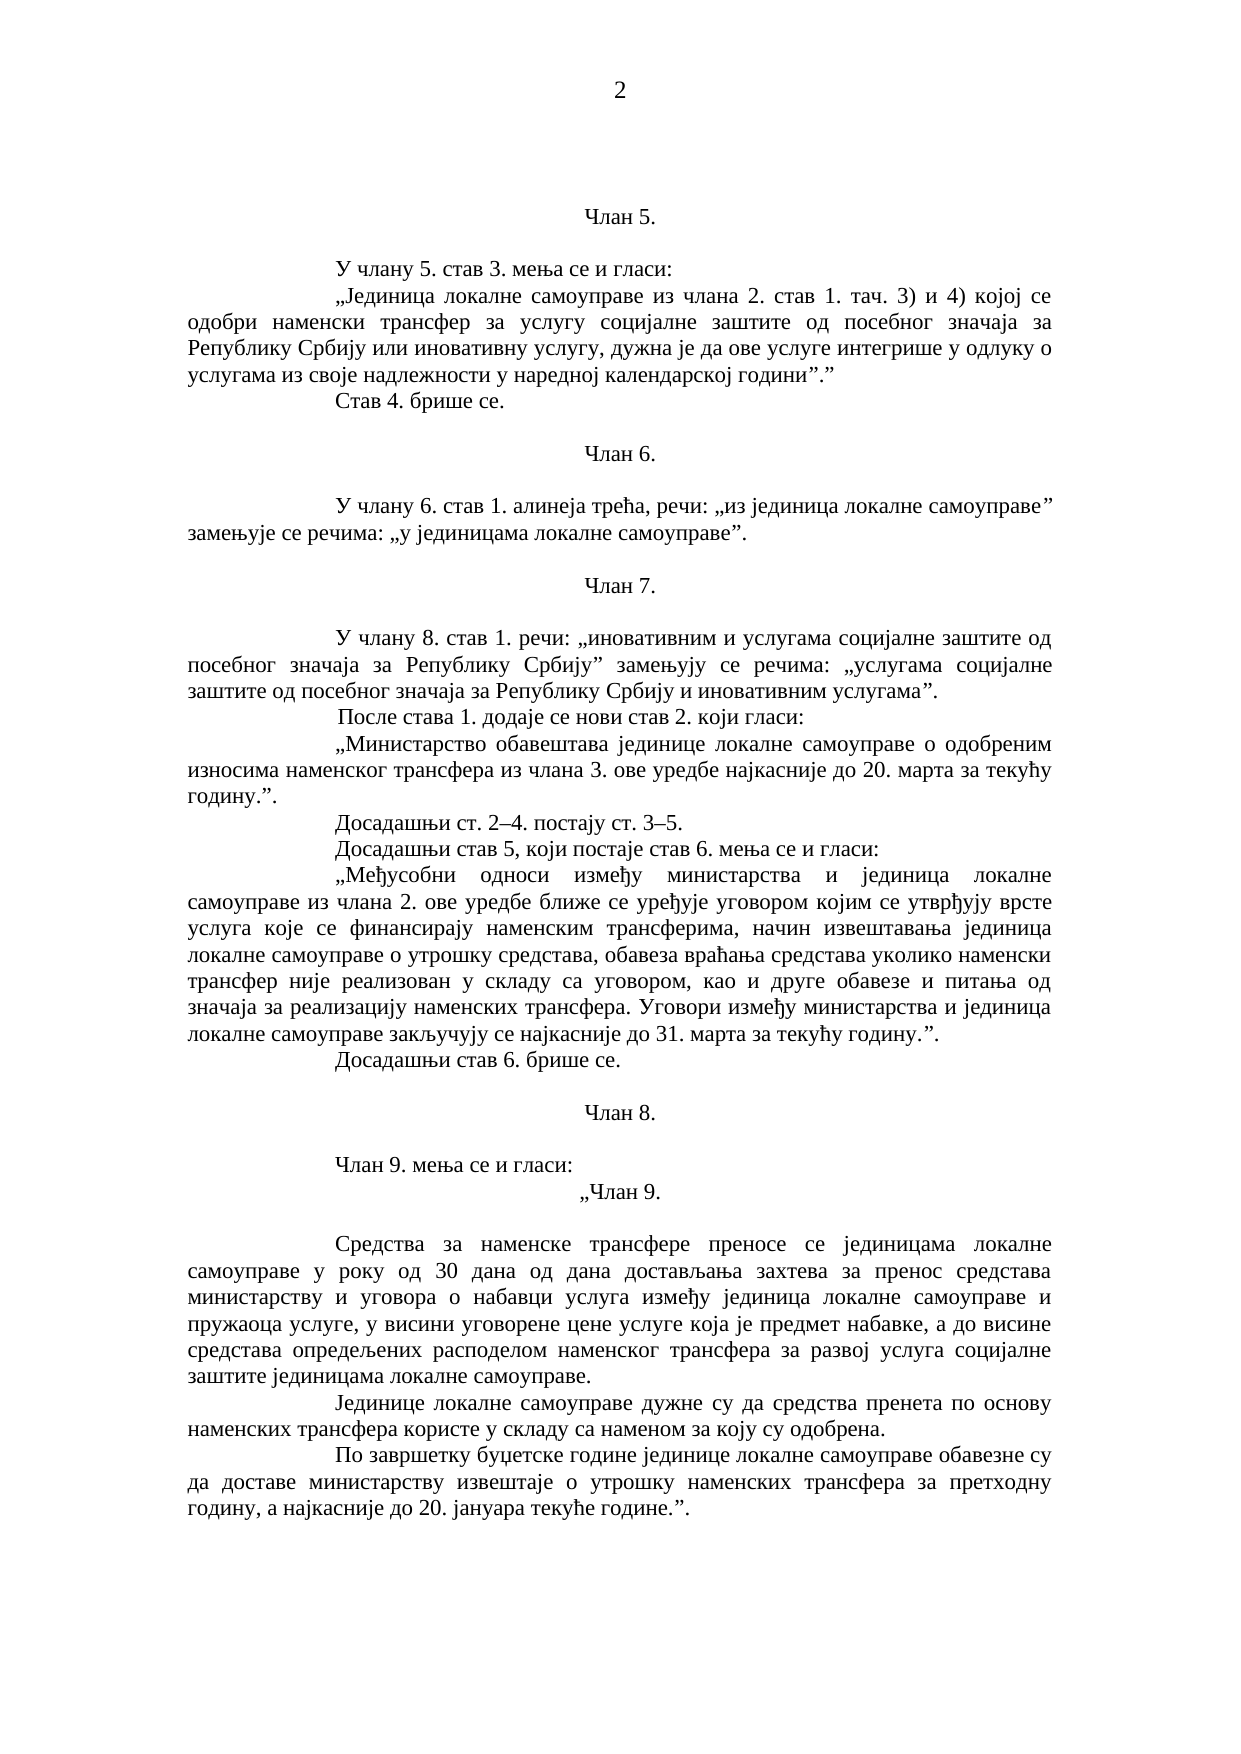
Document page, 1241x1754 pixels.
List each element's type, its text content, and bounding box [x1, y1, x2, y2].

text У члану 6. став 1. алинеја трећа, речи: „из јединица локалне самоуправе” замењује се речима: „у јединицама локалне самоуправе”. [187, 493, 1053, 545]
text „Члан 9. [187, 1178, 1053, 1204]
text Досадашњи ст. 2–4. постају ст. 3–5. [187, 809, 1053, 835]
text По завршетку буџетске године јединице локалне самоуправе обавезне су да доставе министарству извештаје о утрошку наменских трансфера за претходну годину, а најкасније до 20. јануара текуће године.”. [187, 1441, 1053, 1520]
text Члан 7. [187, 572, 1053, 598]
text Јединице локалне самоуправе дужне су да средства пренета по основу наменских трансфера користе у складу са наменом за коју су одобрена. [187, 1389, 1053, 1441]
text У члану 5. став 3. мења се и гласи: [187, 255, 1053, 282]
text „Јединица локалне самоуправе из члана 2. став 1. тач. 3) и 4) којој се одобри наменски трансфер за услугу социјалне заштите од посебног значаја за Републику Србију или иновативну услугу, дужна је да ове услуге интегрише у одлуку о услугама из своје надлежности у наредној календарској години”.” [187, 282, 1053, 387]
text Досадашњи став 6. брише се. [187, 1046, 1053, 1072]
text Досадашњи став 5, који постаје став 6. мења се и гласи: [187, 835, 1053, 862]
text Члан 9. мења се и гласи: [187, 1151, 1053, 1178]
text Члан 5. [187, 203, 1053, 229]
text Средства за наменске трансфере преносе се јединицама локалне самоуправе у року од 30 дана од дана достављања захтева за пренос средстава министарству и уговора о набавци услуга између јединица локалне самоуправе и пружаоца услуге, у висини уговорене цене услуге која је предмет набавке, а до висине средстава опредељених расподелом наменског трансфера за развој услуга социјалне заштите јединицама локалне самоуправе. [187, 1231, 1053, 1389]
text У члану 8. став 1. речи: „иновативним и услугама социјалне заштите од посебног значаја за Републику Србију” замењују се речима: „услугама социјалне заштите од посебног значаја за Републику Србију и иновативним услугама”. [187, 624, 1053, 703]
text Члан 8. [187, 1099, 1053, 1125]
text Став 4. брише се. [187, 387, 1053, 413]
text После става 1. додаје се нови став 2. који гласи: [187, 703, 1053, 730]
text „Међусобни односи између министарства и јединица локалне самоуправе из члана 2. ове уредбе ближе се уређује уговором којим се утврђују врсте услуга које се финансирају наменским трансферима, начин извештавања јединица локалне самоуправе о утрошку средстава, обавеза враћања средстава уколико наменски трансфер није реализован у складу са уговором, као и друге обавезе и питања од значаја за реализацију наменских трансфера. Уговори између министарства и јединица локалне самоуправе закључују се најкасније до 31. марта за текућу годину.”. [187, 862, 1053, 1046]
text Члан 6. [187, 440, 1053, 466]
text „Министарство обавештава јединице локалне самоуправе о одобреним износима наменског трансфера из члана 3. ове уредбе најкасније до 20. марта за текућу годину.”. [187, 730, 1053, 809]
